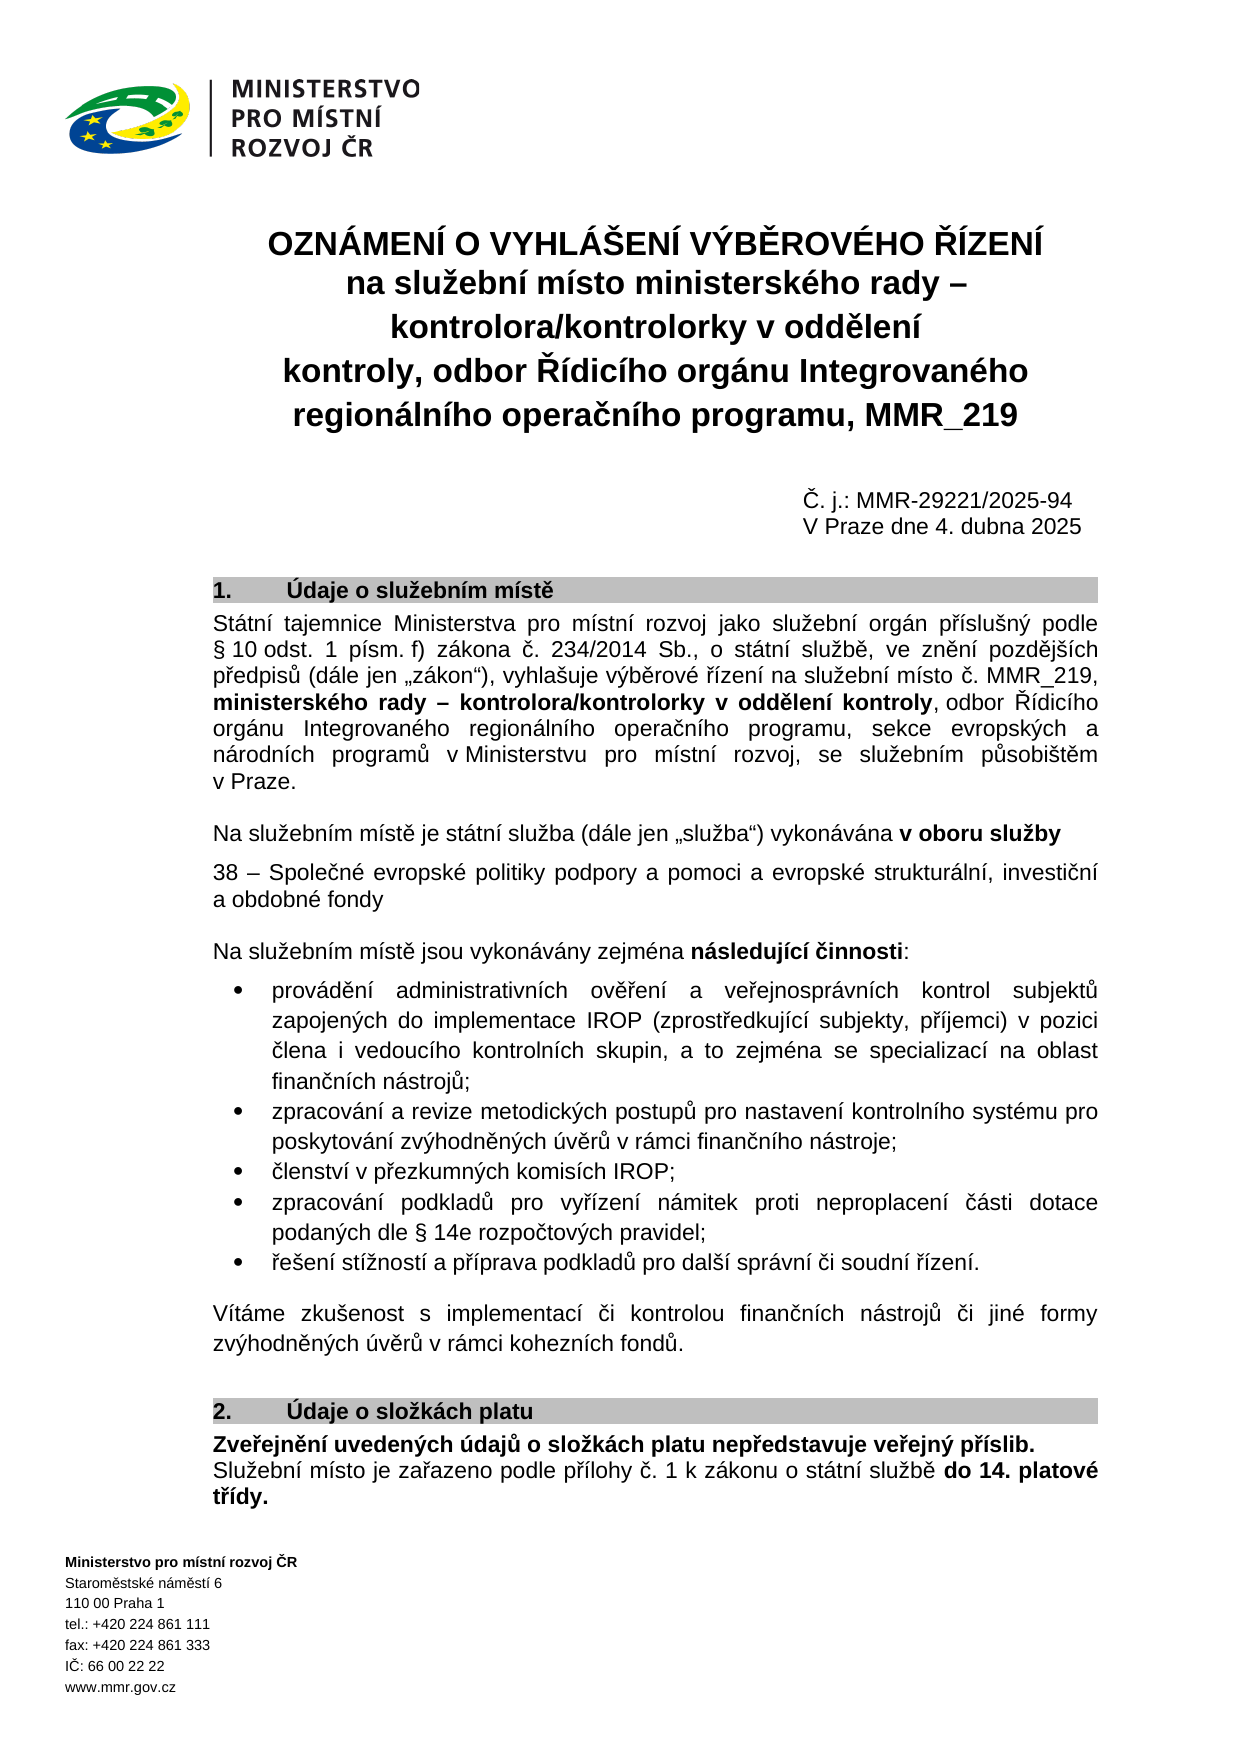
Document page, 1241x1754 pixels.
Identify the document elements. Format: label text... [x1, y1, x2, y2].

text Vítáme zkušenost s implementací či kontrolou finančních nástrojů či jiné formy zvýhodněných úvěrů v rámci kohezních fondů. [213, 1300, 1098, 1357]
list řešení stížností a příprava podkladů pro další správní či soudní řízení. [234, 1249, 1098, 1275]
text Na služebním místě je státní služba (dále jen „služba“) vykonávána v oboru služby [213, 820, 1098, 847]
subtitle 1. Údaje o služebním místě [213, 577, 1098, 603]
text V Praze dne 4. dubna 2025 [729, 513, 1098, 539]
list zpracování a revize metodických postupů pro nastavení kontrolního systému pro poskytování zvýhodněných úvěrů v rámci finančního nástroje; [234, 1098, 1098, 1154]
text OZNÁMENÍ O VYHLÁŠENÍ VÝBĚROVÉHO ŘÍZENÍ [213, 224, 1098, 263]
list provádění administrativních ověření a veřejnosprávních kontrol subjektů zapojených do implementace IROP (zprostředkující subjekty, příjemci) v pozici člena i vedoucího kontrolních skupin, a to zejména se specializací na oblast finančních nástrojů; [234, 977, 1098, 1094]
list členství v přezkumných komisích IROP; [234, 1158, 1098, 1185]
text na služební místo ministerského rady – kontrolora/kontrolorky v oddělení kontroly, odbor Řídicího orgánu Integrovaného regionálního operačního programu, MMR_219 [213, 263, 1098, 434]
list zpracování podkladů pro vyřízení námitek proti neproplacení části dotace podaných dle § 14e rozpočtových pravidel; [234, 1188, 1098, 1245]
subtitle 2. Údaje o složkách platu [213, 1398, 1098, 1424]
text 38 – Společné evropské politiky podpory a pomoci a evropské strukturální, investiční a obdobné fondy [213, 859, 1098, 912]
text Služební místo je zařazeno podle přílohy č. 1 k zákonu o státní službě do 14. platové třídy. [213, 1457, 1098, 1509]
text Zveřejnění uvedených údajů o složkách platu nepředstavuje veřejný příslib. [213, 1431, 1098, 1457]
picture [65, 79, 420, 157]
text Na služebním místě jsou vykonávány zejména následující činnosti: [213, 938, 1098, 964]
text Státní tajemnice Ministerstva pro místní rozvoj jako služební orgán příslušný podle § 10 odst. 1 písm. f) zákona č. 234/2014 Sb., o státní službě, ve znění pozdějších předpisů (dále jen „zákon“), vyhlašuje výběrové řízení na služební místo č. MMR_219, ministerského rady – kontrolora/kontrolorky v oddělení kontroly, odbor Řídicího orgánu Integrovaného regionálního operačního programu, sekce evropských a národních programů v Ministerstvu pro místní rozvoj, se služebním působištěm v Praze. [213, 609, 1098, 794]
text Č. j.: MMR-29221/2025-94 [729, 487, 1098, 513]
